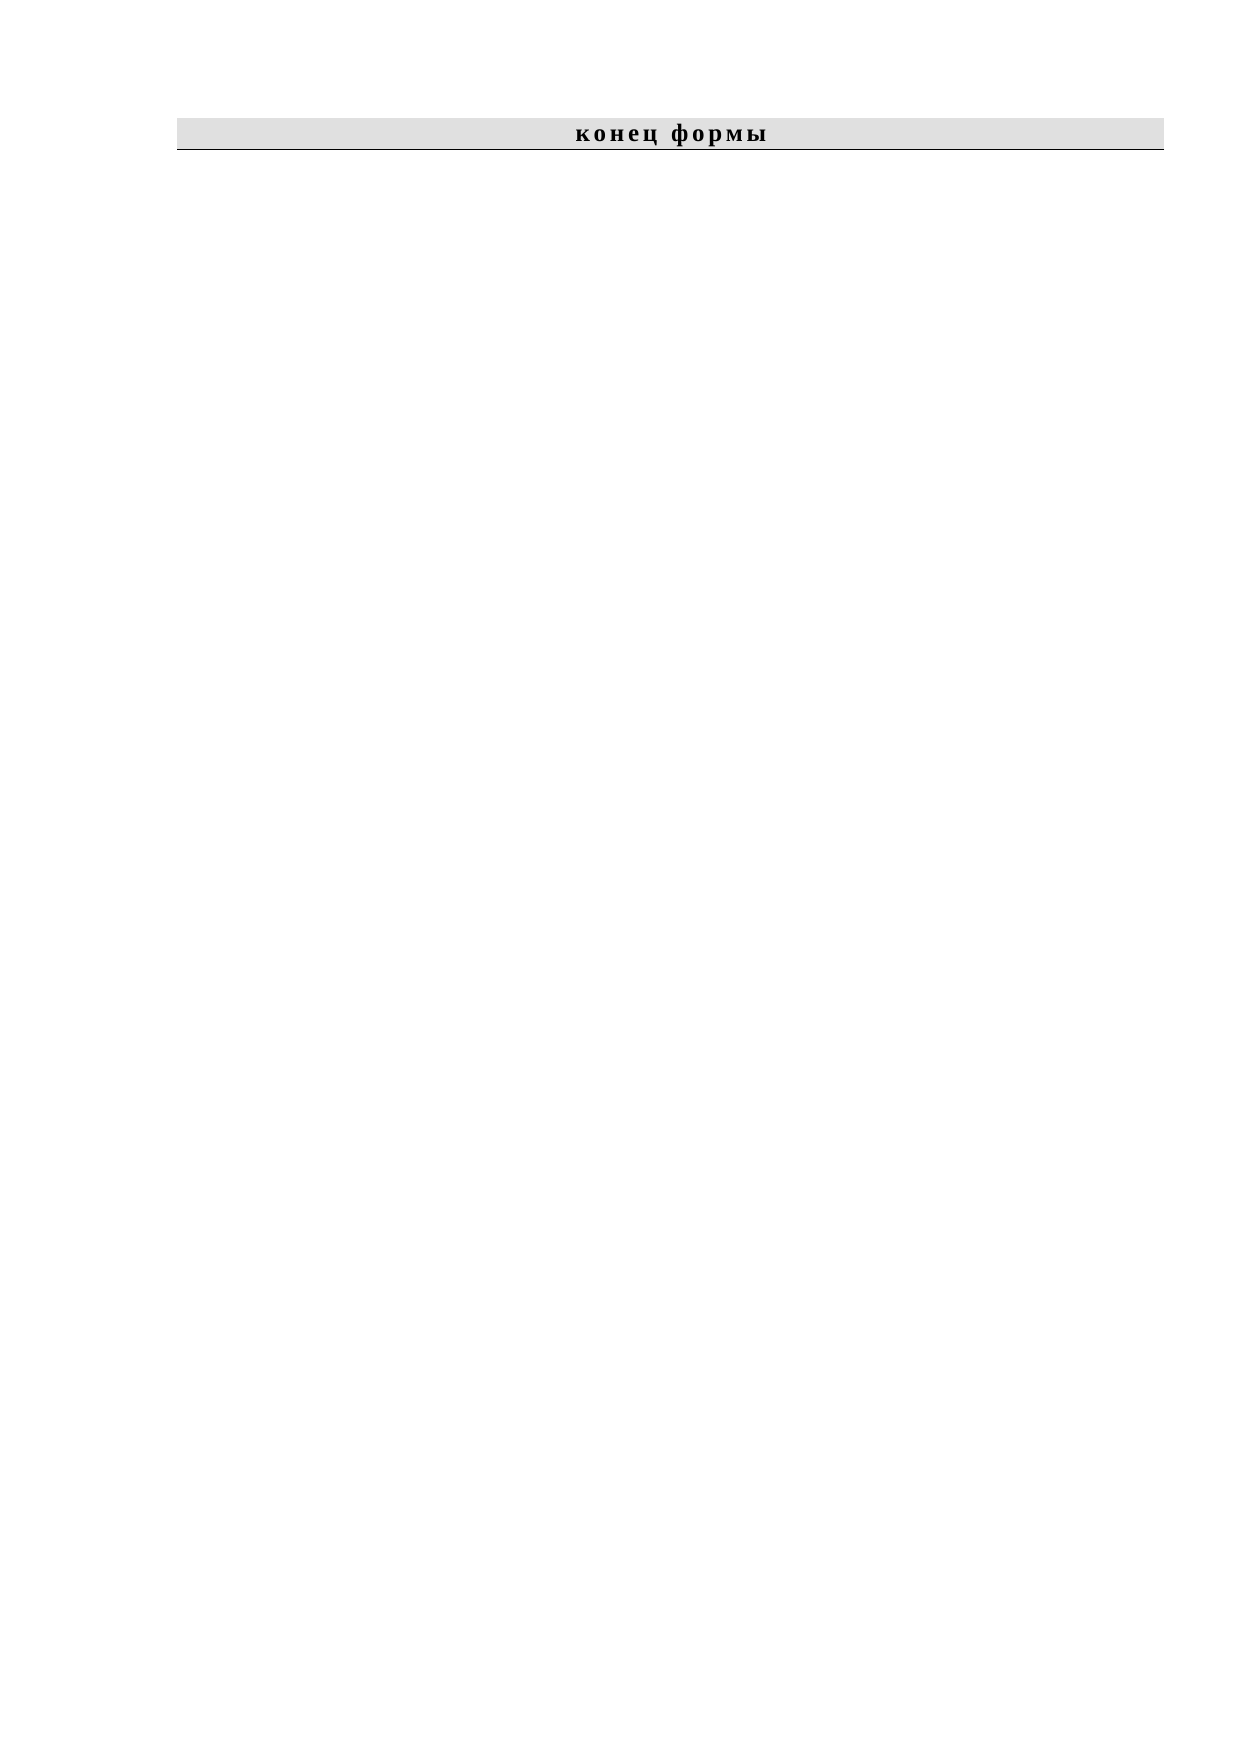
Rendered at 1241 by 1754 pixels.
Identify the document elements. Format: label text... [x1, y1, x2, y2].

text конец формы [177, 118, 1164, 149]
